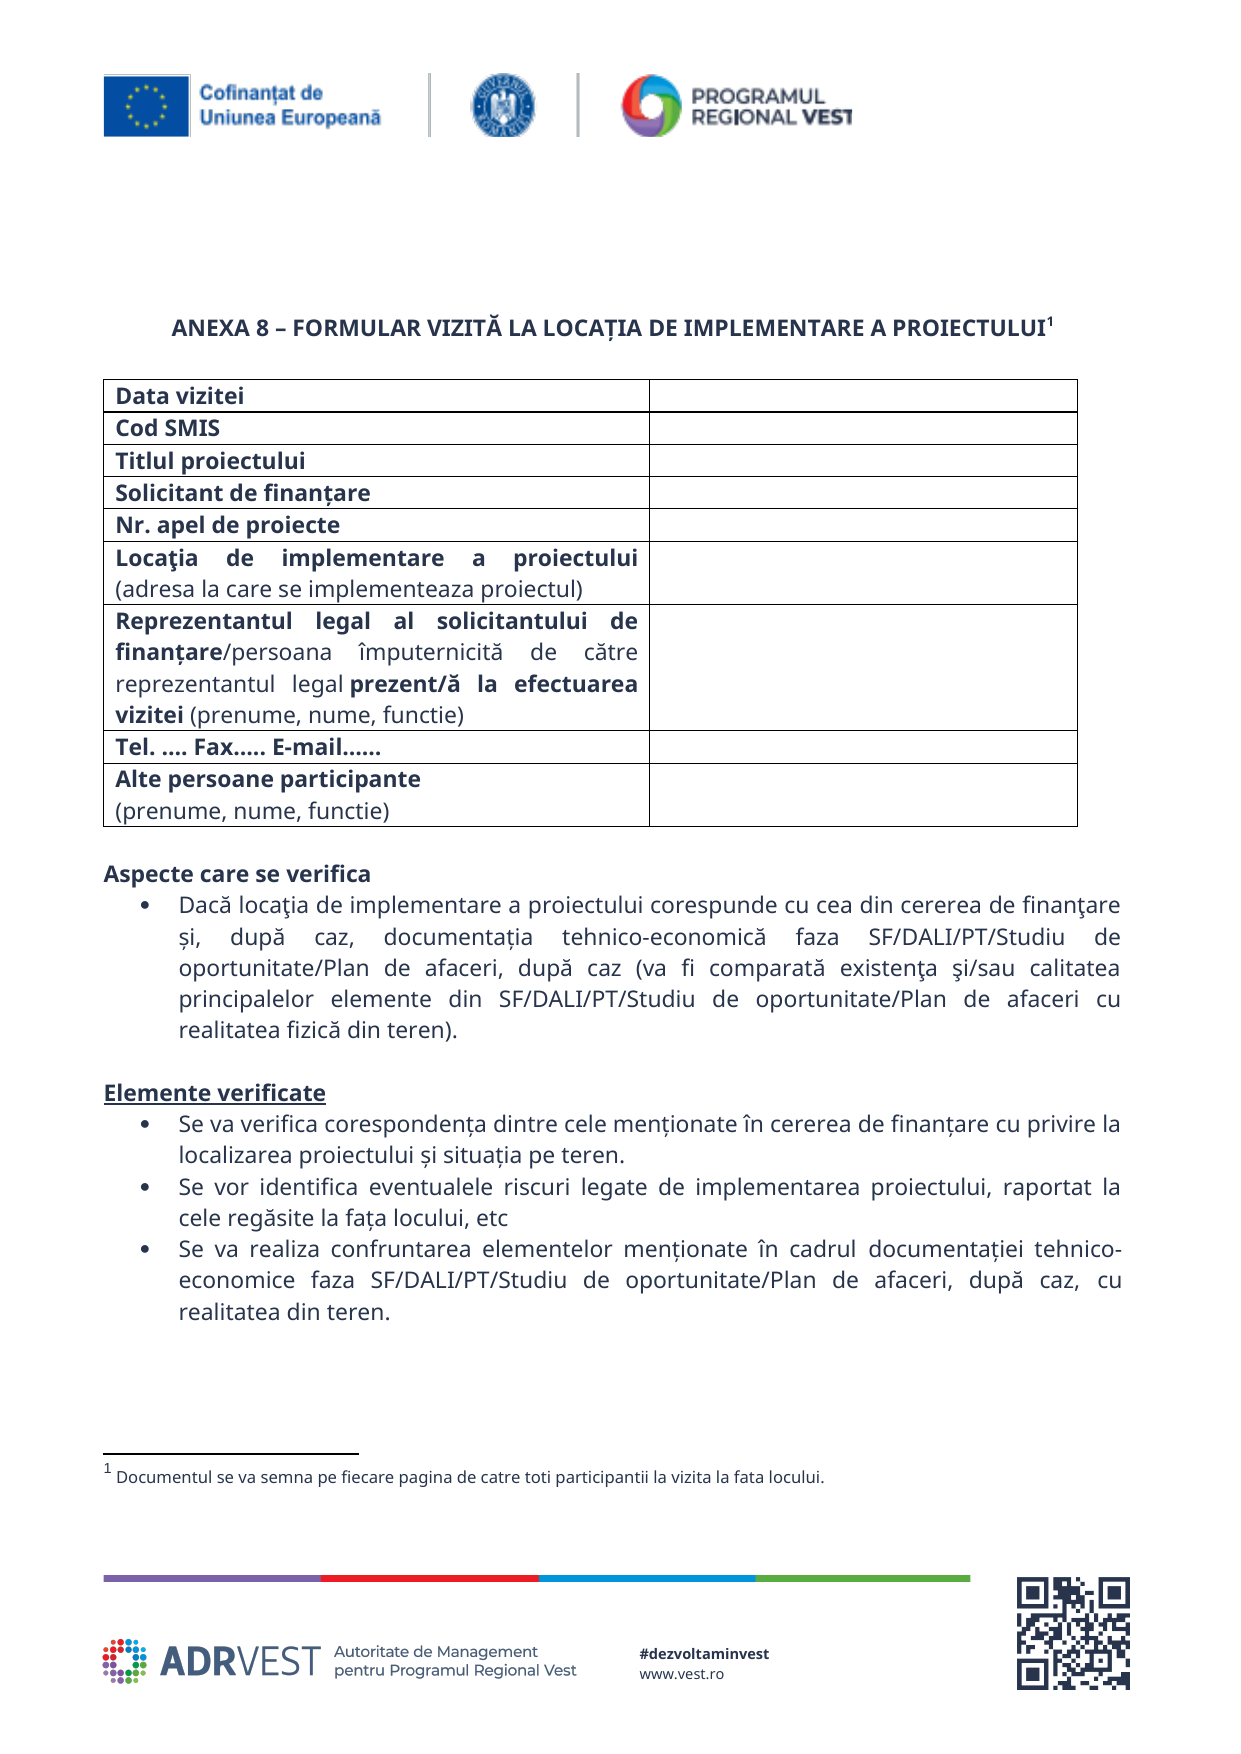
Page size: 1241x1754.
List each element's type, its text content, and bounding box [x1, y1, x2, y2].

table_cell [650, 477, 1077, 508]
table_cell [650, 509, 1077, 541]
table_cell [650, 445, 1077, 476]
table_cell Solicitant de finanțare [104, 477, 649, 508]
table_cell Locaţia de implementare a proiectului (adresa la care se implementeaza proiectul) [104, 542, 649, 604]
table_header [650, 380, 1077, 411]
table_cell [650, 764, 1077, 826]
table_cell [650, 731, 1077, 762]
text Aspecte care se verifica [103, 858, 1122, 889]
list Se va realiza confruntarea elementelor menționate în cadrul documentației tehnico-economice faza SF/DALI/PT/Studiu de oportunitate/Plan de afaceri, după caz, cu realitatea din teren. [141, 1233, 1122, 1327]
table_cell [650, 542, 1077, 604]
table_cell Cod SMIS [104, 413, 649, 444]
table_cell [650, 605, 1077, 730]
subtitle Anexa 8 – Formular vizită la locația de implementare a proiectului [103, 312, 1122, 343]
table_header Data vizitei [104, 380, 649, 411]
table_cell Tel. …. Fax….. E-mail…… [104, 731, 649, 762]
table_cell Titlul proiectului [104, 445, 649, 476]
text Elemente verificate [103, 1077, 1122, 1108]
list Dacă locaţia de implementare a proiectului corespunde cu cea din cererea de finanţare și, după caz, documentația tehnico-economică faza SF/DALI/PT/Studiu de oportunitate/Plan de afaceri, după caz (va fi comparată existenţa şi/sau calitatea principalelor elemente din SF/DALI/PT/Studiu de oportunitate/Plan de afaceri cu realitatea fizică din teren). [141, 889, 1122, 1046]
table_cell Reprezentantul legal al solicitantului de finanțare/persoana împuternicită de către reprezentantul legal prezent/ă la efectuarea vizitei (prenume, nume, functie) [104, 605, 649, 730]
table_cell Alte persoane participante (prenume, nume, functie) [104, 764, 649, 826]
table_cell [650, 413, 1077, 444]
picture [1008, 1568, 1139, 1699]
list Se va verifica corespondența dintre cele menționate în cererea de finanțare cu privire la localizarea proiectului și situația pe teren. [141, 1108, 1122, 1171]
table_cell Nr. apel de proiecte [104, 509, 649, 541]
list Se vor identifica eventualele riscuri legate de implementarea proiectului, raportat la cele regăsite la fața locului, etc [141, 1171, 1122, 1233]
picture [93, 1636, 582, 1687]
